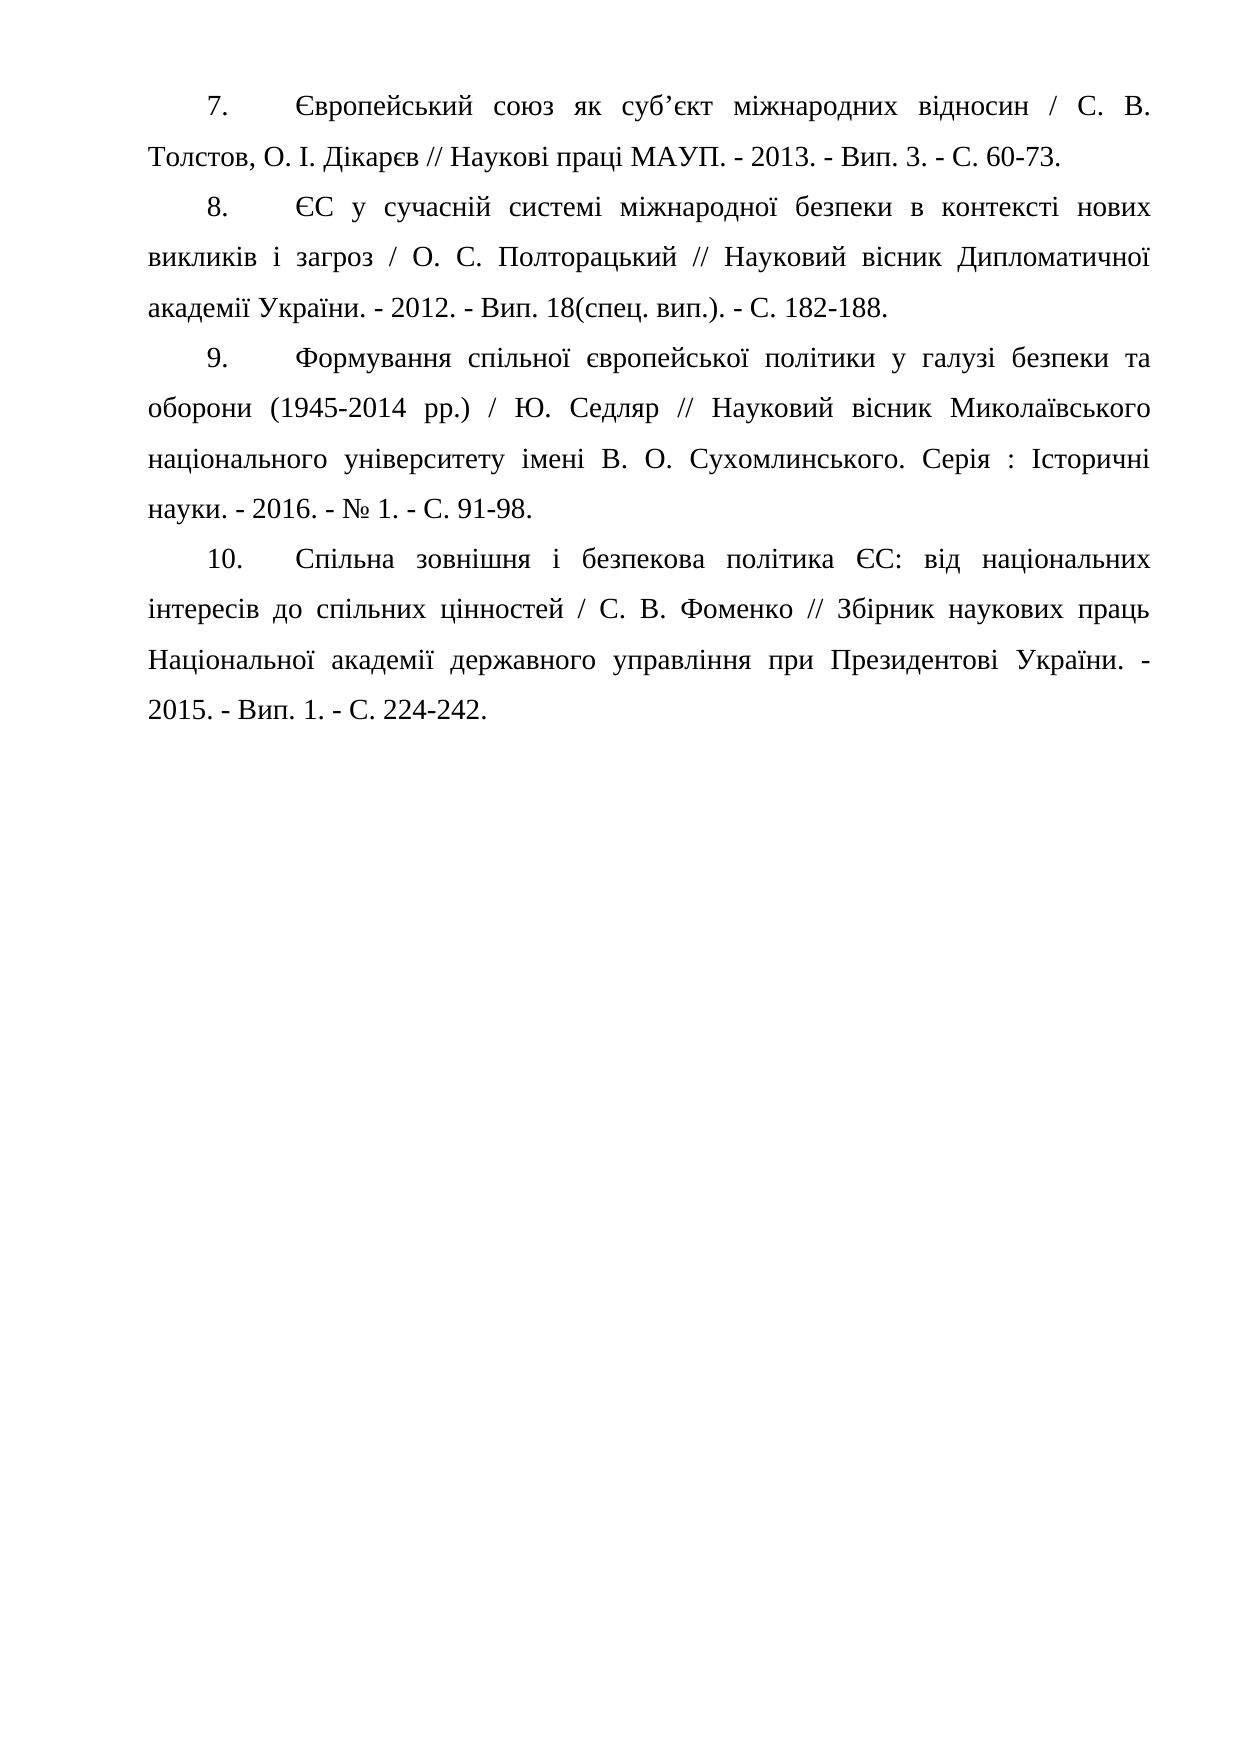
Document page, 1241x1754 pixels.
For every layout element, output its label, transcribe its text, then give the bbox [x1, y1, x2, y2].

list Спільна зовнішня і безпекова політика ЄС: від національних інтересів до спільних цінностей / С. В. Фоменко // Збірник наукових праць Національної академії державного управління при Президентові України. - 2015. - Вип. 1. - С. 224-242. [148, 541, 1152, 726]
list Європейський союз як суб’єкт міжнародних відносин / С. В. Толстов, О. І. Дікарєв // Наукові праці МАУП. - 2013. - Вип. 3. - С. 60-73. [148, 88, 1152, 172]
list ЄС у сучасній системі міжнародної безпеки в контексті нових викликів і загроз / О. С. Полторацький // Науковий вісник Дипломатичної академії України. - 2012. - Вип. 18(спец. вип.). - С. 182-188. [148, 189, 1152, 323]
list Формування спільної європейської політики у галузі безпеки та оборони (1945-2014 рр.) / Ю. Седляр // Науковий вісник Миколаївського національного університету імені В. О. Сухомлинського. Серія : Історичні науки. - 2016. - № 1. - С. 91-98. [148, 340, 1152, 524]
